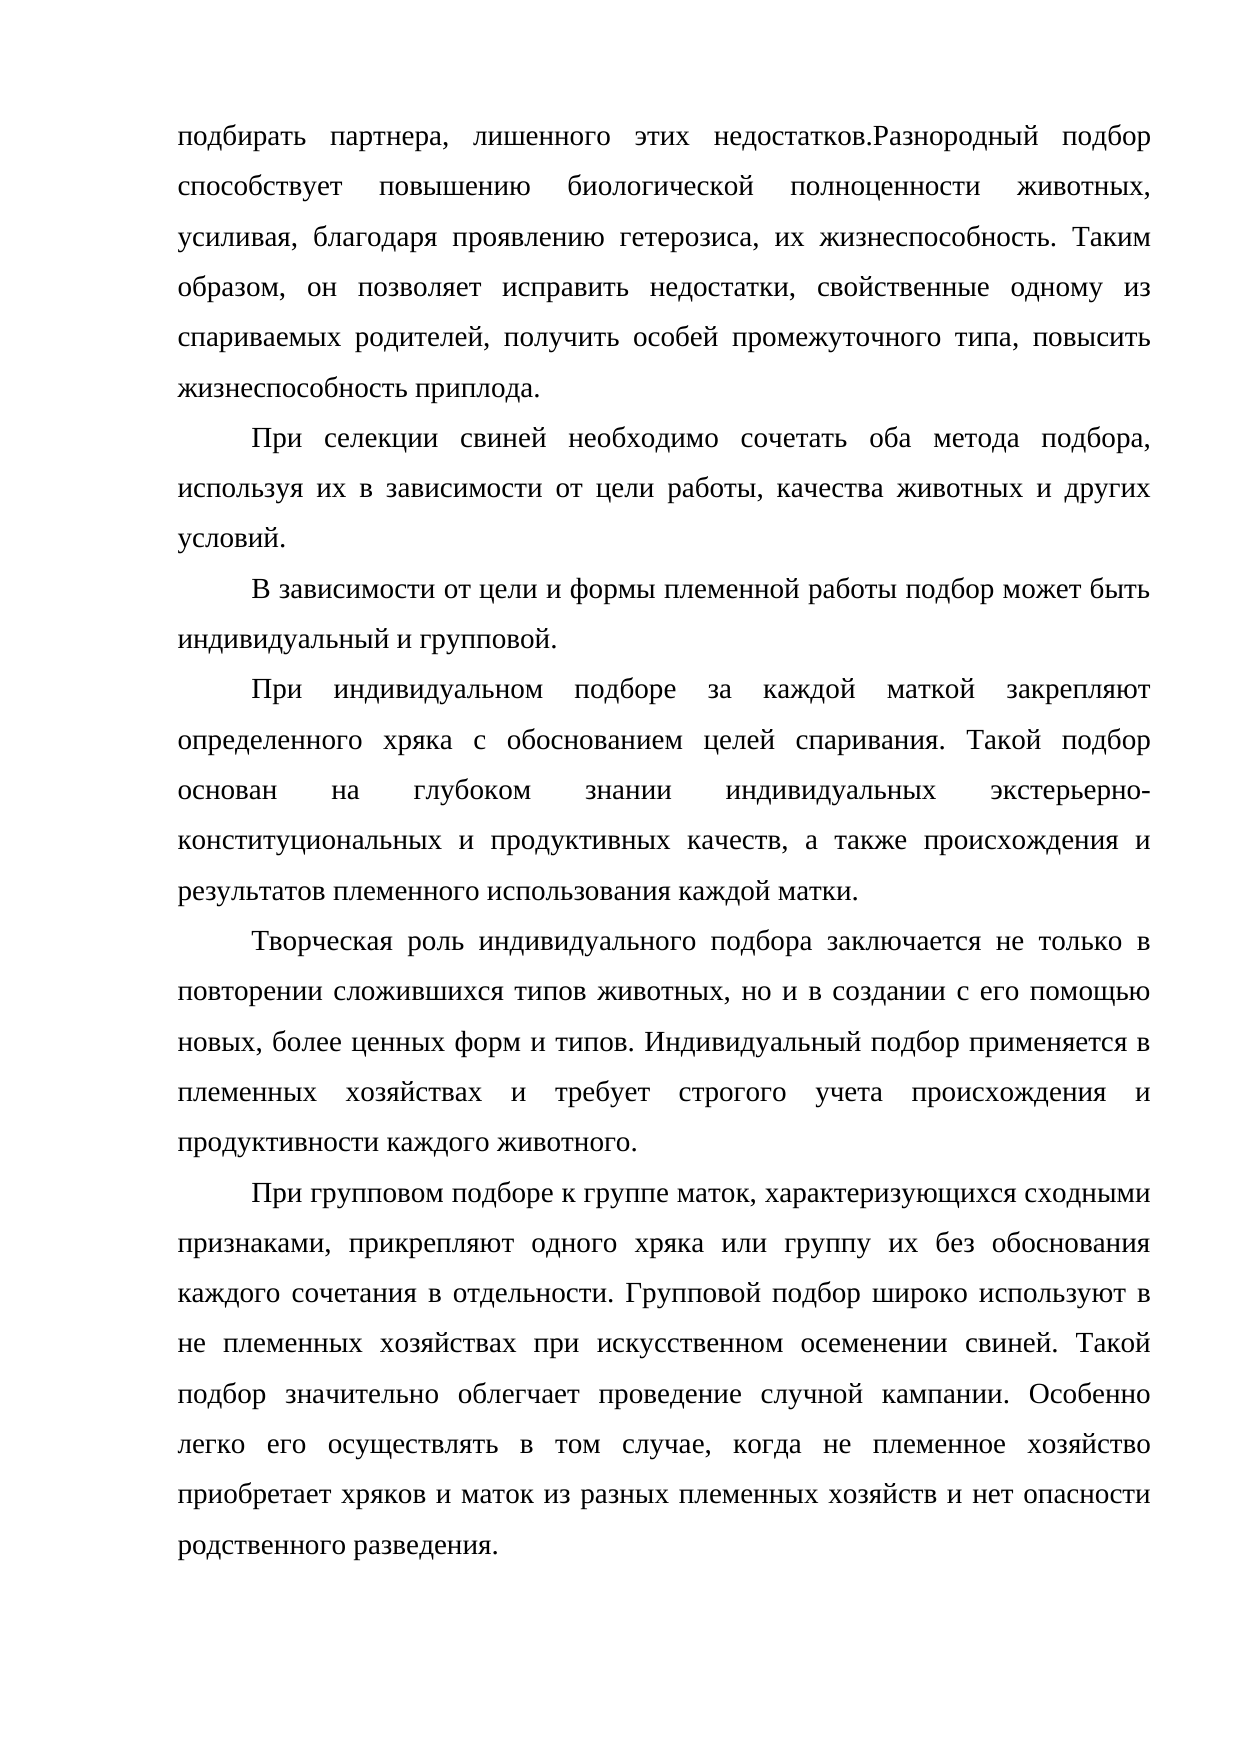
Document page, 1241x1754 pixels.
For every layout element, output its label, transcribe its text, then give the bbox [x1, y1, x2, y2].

text При индивидуальном подборе за каждой маткой закрепляют определенного хряка с обоснованием целей спаривания. Такой подбор основан на глубоком знании индивидуальных экстерьерно-конституциональных и продуктивных качеств, а также происхождения и результатов племенного использования каждой матки. [177, 672, 1152, 906]
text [177, 118, 1152, 403]
text При групповом подборе к группе маток, характеризующихся сходными признаками, прикрепляют одного хряка или группу их без обоснования каждого сочетания в отдельности. Групповой подбор широко используют в не племенных хозяйствах при искусственном осеменении свиней. Такой подбор значительно облегчает проведение случной кампании. Особенно легко его осуществлять в том случае, когда не племенное хозяйство приобретает хряков и маток из разных племенных хозяйств и нет опасности родственного разведения. [177, 1175, 1152, 1560]
text В зависимости от цели и формы племенной работы подбор может быть индивидуальный и групповой. [177, 571, 1152, 655]
text При селекции свиней необходимо сочетать оба метода подбора, используя их в зависимости от цели работы, качества животных и других условий. [177, 420, 1152, 554]
text Творческая роль индивидуального подбора заключается не только в повторении сложившихся типов животных, но и в создании с его помощью новых, более ценных форм и типов. Индивидуальный подбор применяется в племенных хозяйствах и требует строгого учета происхождения и продуктивности каждого животного. [177, 923, 1152, 1158]
